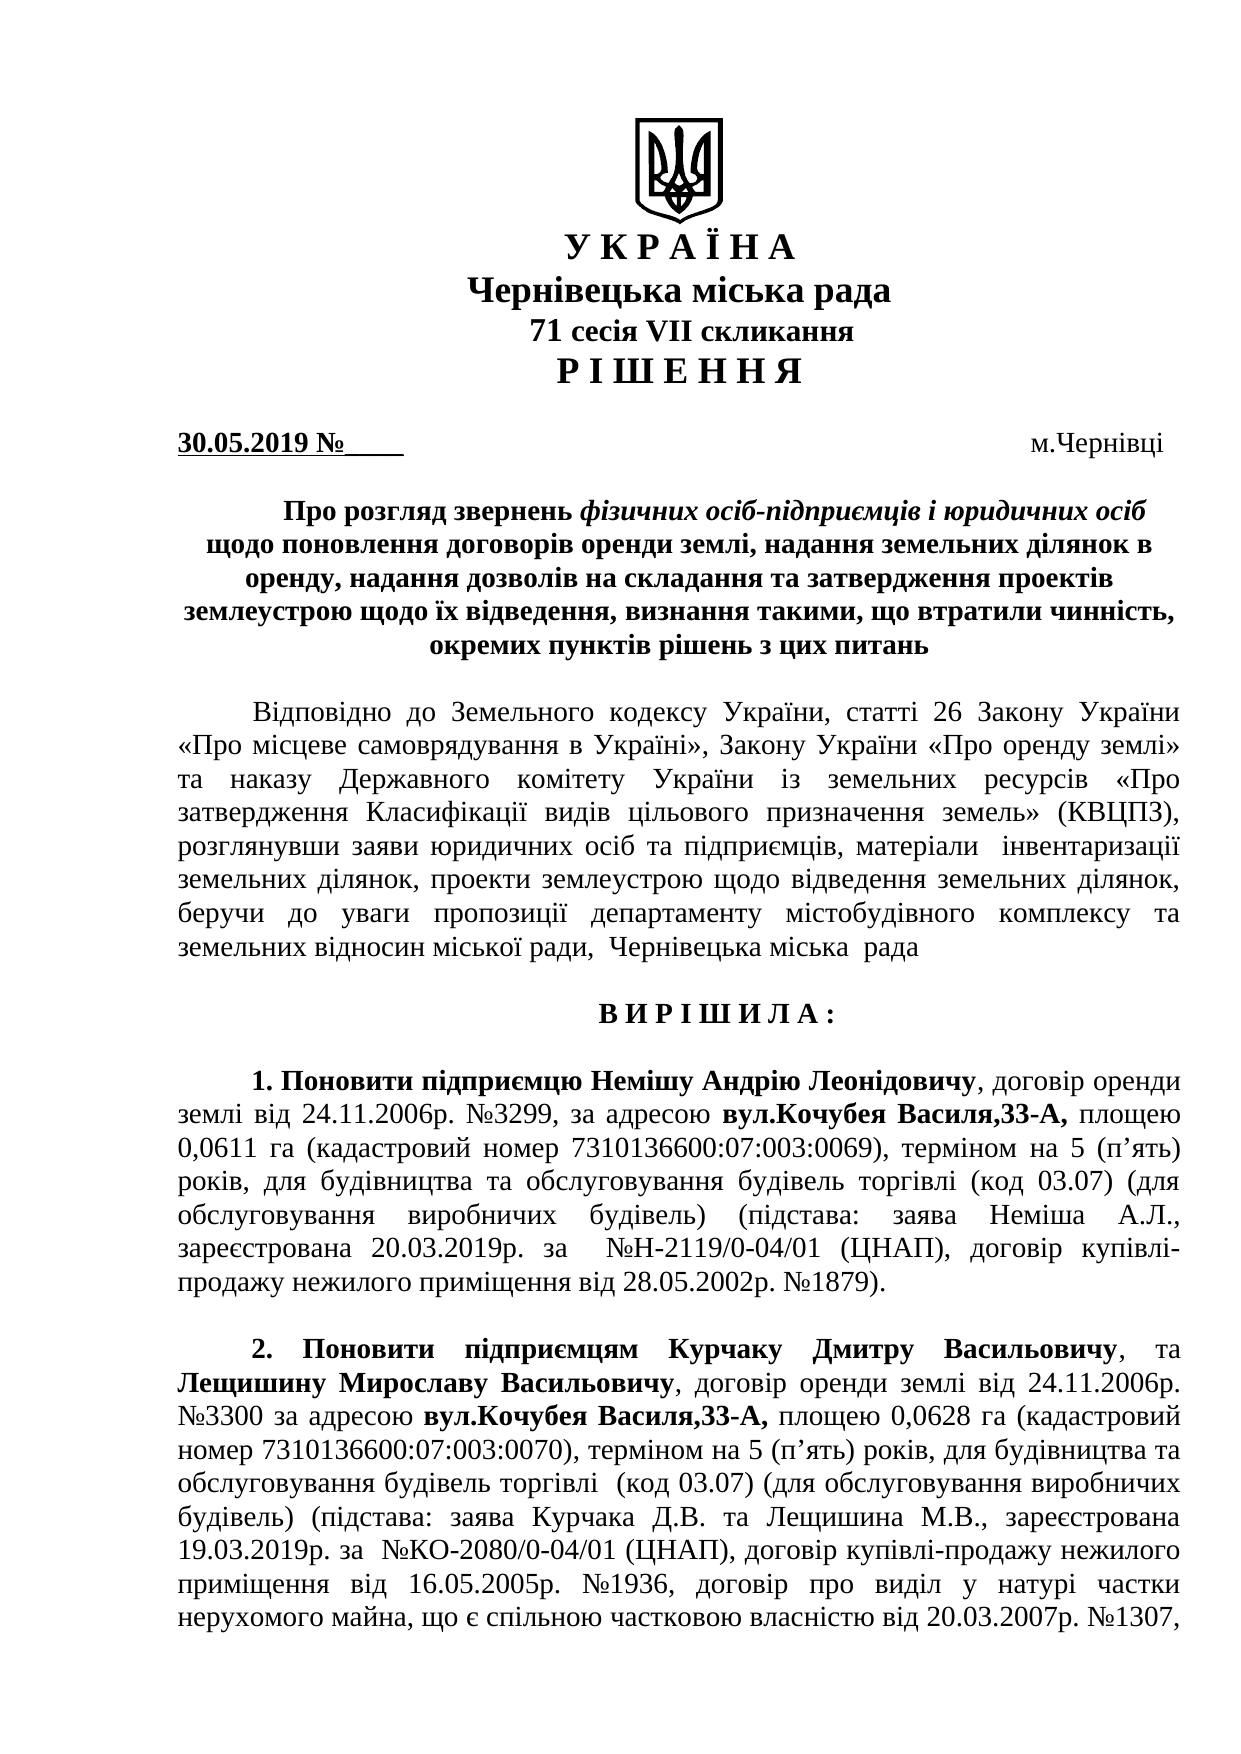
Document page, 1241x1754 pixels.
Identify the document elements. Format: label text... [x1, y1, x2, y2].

text Про розгляд звернень фізичних осіб-підприємців і юридичних осіб щодо поновлення договорів оренди землі, надання земельних ділянок в оренду, надання дозволів на складання та затвердження проектів землеустрою щодо їх відведення, визнання такими, що втратили чинність, окремих пунктів рішень з цих питань [177, 493, 1181, 660]
subtitle Р І Ш Е Н Н Я [177, 349, 1181, 392]
text У К Р А Ї Н А [177, 224, 1181, 267]
text 30.05.2019 №____ м.Чернівці [177, 426, 1181, 459]
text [177, 1331, 1181, 1633]
text 71 сесія VІІ скликання [177, 311, 1181, 349]
subtitle Чернівецька міська рада [177, 267, 1181, 311]
text 1. Поновити підприємцю Немішу Андрію Леонідовичу, договір оренди землі від 24.11.2006р. №3299, за адресою вул.Кочубея Василя,33-А, площею 0,0611 га (кадастровий номер 7310136600:07:003:0069), терміном на 5 (п’ять) років, для будівництва та обслуговування будівель торгівлі (код 03.07) (для обслуговування виробничих будівель) (підстава: заява Неміша А.Л., зареєстрована 20.03.2019р. за №Н-2119/0-04/01 (ЦНАП), договір купівлі-продажу нежилого приміщення від 28.05.2002р. №1879). [177, 1063, 1181, 1298]
text В И Р І Ш И Л А : [177, 996, 1181, 1029]
text Відповідно до Земельного кодексу України, статті 26 Закону України «Про місцеве самоврядування в Україні», Закону України «Про оренду землі» та наказу Державного комітету України із земельних ресурсів «Про затвердження Класифікації видів цільового призначення земель» (КВЦПЗ), розглянувши заяви юридичних осіб та підприємців, матеріали інвентаризації земельних ділянок, проекти землеустрою щодо відведення земельних ділянок, беручи до уваги пропозиції департаменту містобудівного комплексу та земельних відносин міської ради, Чернівецька міська рада [177, 694, 1181, 962]
